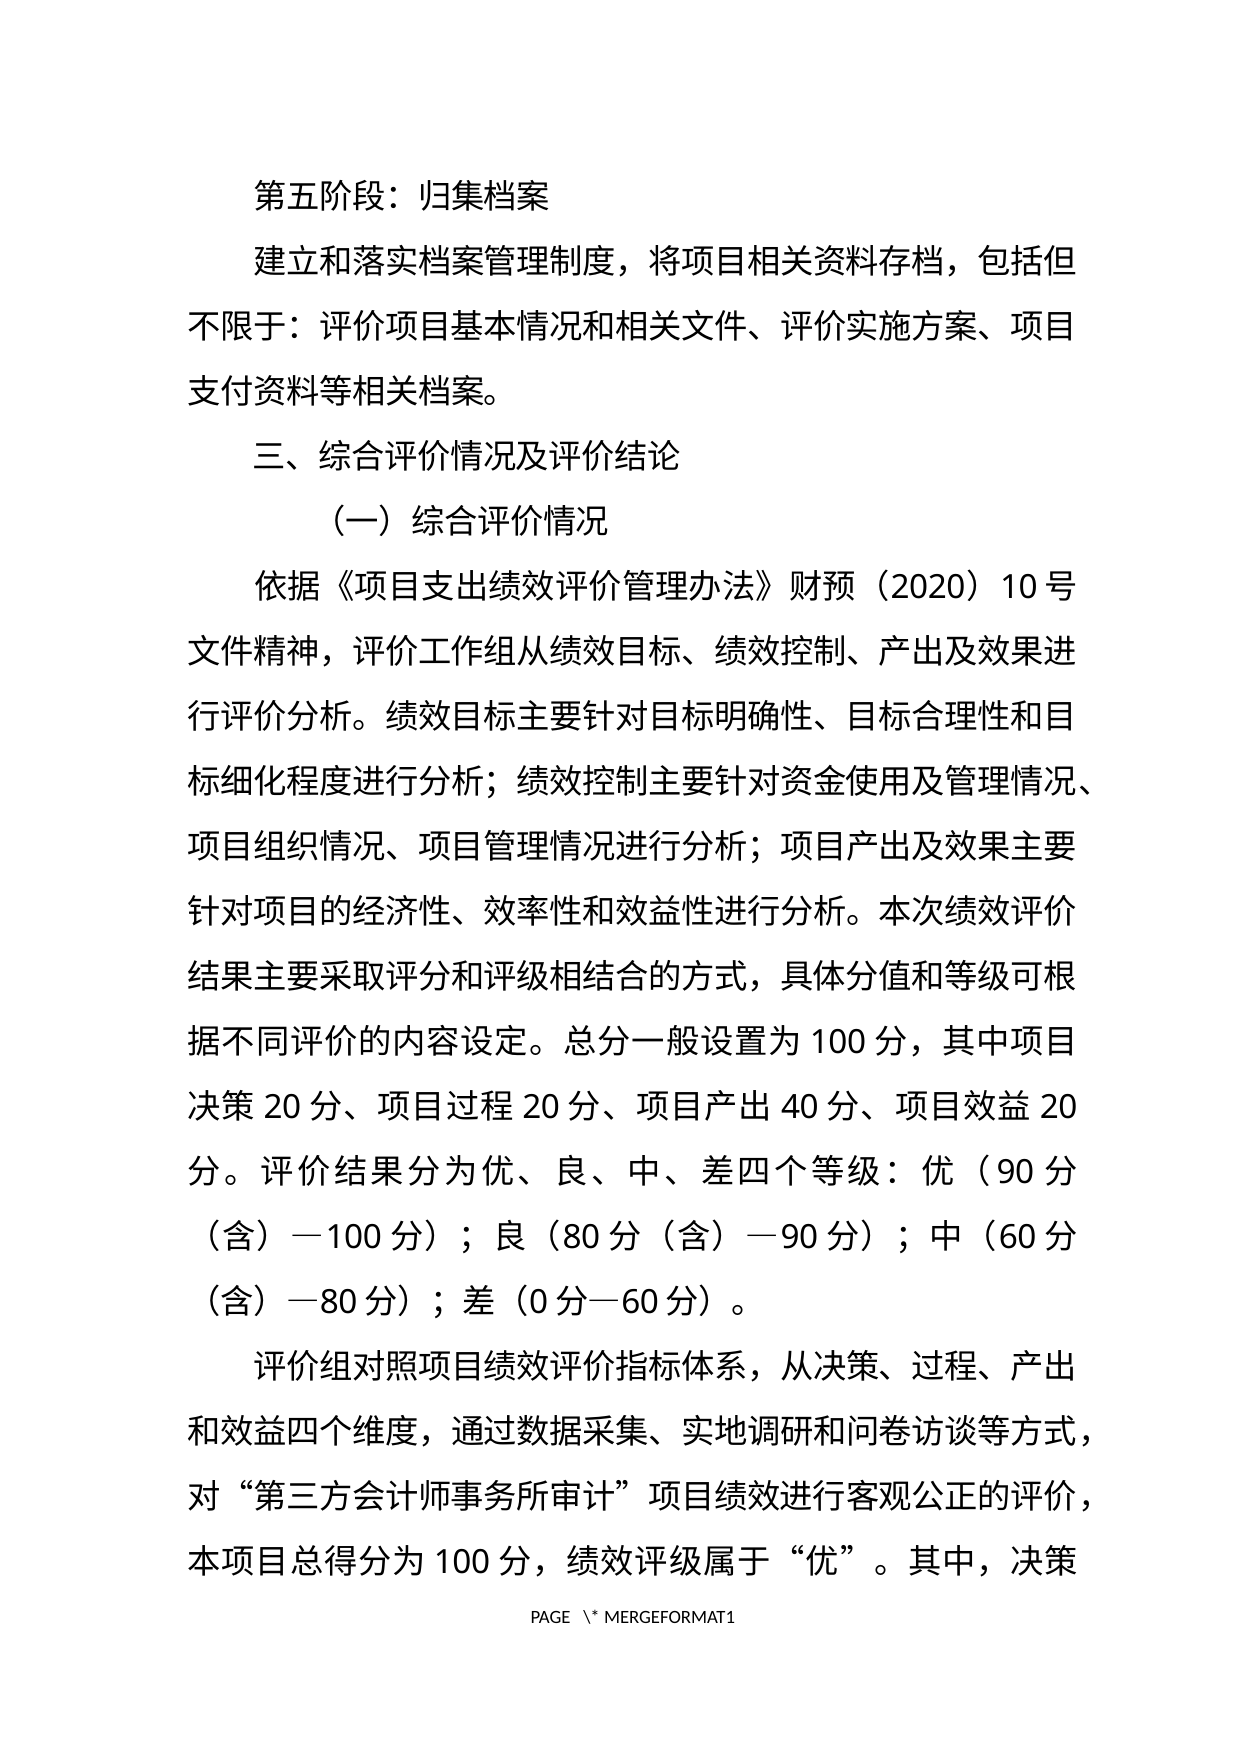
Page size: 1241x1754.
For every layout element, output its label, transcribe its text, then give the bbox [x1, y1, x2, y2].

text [187, 487, 1078, 1592]
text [187, 162, 1078, 422]
text 三、综合评价情况及评价结论 [187, 422, 1078, 487]
